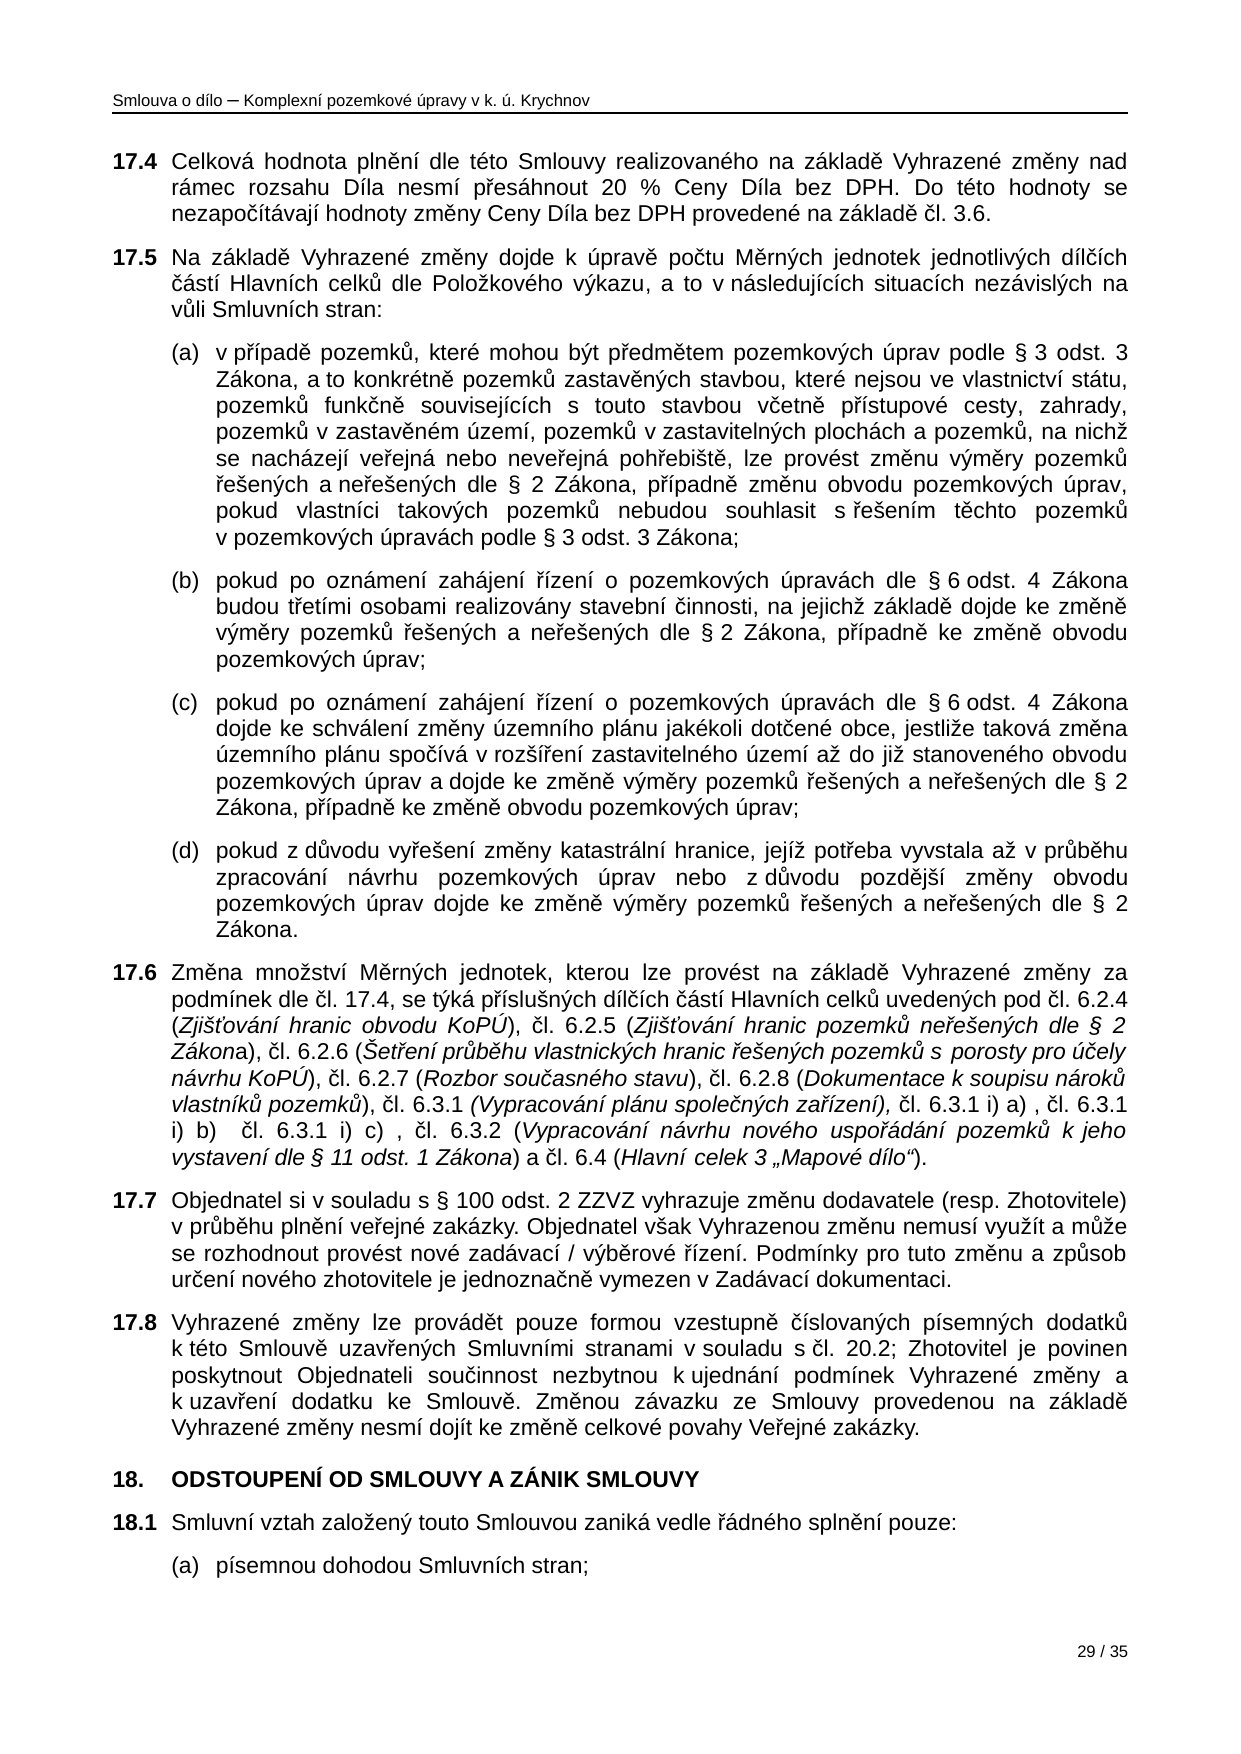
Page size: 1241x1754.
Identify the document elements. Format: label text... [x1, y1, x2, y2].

text ODSTOUPENÍ OD SMLOUVY a zánik smlouvy [112, 1466, 1128, 1492]
list v případě pozemků, které mohou být předmětem pozemkových úprav podle § 3 odst. 3 Zákona, a to konkrétně pozemků zastavěných stavbou, které nejsou ve vlastnictví státu, pozemků funkčně souvisejících s touto stavbou včetně přístupové cesty, zahrady, pozemků v zastavěném území, pozemků v zastavitelných plochách a pozemků, na nichž se nacházejí veřejná nebo neveřejná pohřebiště, lze provést změnu výměry pozemků řešených a neřešených dle § 2 Zákona, případně změnu obvodu pozemkových úprav, pokud vlastníci takových pozemků nebudou souhlasit s řešením těchto pozemků v pozemkových úpravách podle § 3 odst. 3 Zákona; [171, 339, 1128, 550]
text Smluvní vztah založený touto Smlouvou zaniká vedle řádného splnění pouze: [112, 1509, 1128, 1535]
list pokud z důvodu vyřešení změny katastrální hranice, jejíž potřeba vyvstala až v průběhu zpracování návrhu pozemkových úprav nebo z důvodu pozdější změny obvodu pozemkových úprav dojde ke změně výměry pozemků řešených a neřešených dle § 2 Zákona. [171, 837, 1128, 943]
list pokud po oznámení zahájení řízení o pozemkových úpravách dle § 6 odst. 4 Zákona budou třetími osobami realizovány stavební činnosti, na jejichž základě dojde ke změně výměry pozemků řešených a neřešených dle § 2 Zákona, případně ke změně obvodu pozemkových úprav; [171, 567, 1128, 672]
text Změna množství Měrných jednotek, kterou lze provést na základě Vyhrazené změny za podmínek dle čl. 17.4, se týká příslušných dílčích částí Hlavních celků uvedených pod čl. 6.2.4 (Zjišťování hranic obvodu KoPÚ), čl. 6.2.5 (Zjišťování hranic pozemků neřešených dle § 2 Zákona), čl. 6.2.6 (Šetření průběhu vlastnických hranic řešených pozemků s porosty pro účely návrhu KoPÚ), čl. 6.2.7 (Rozbor současného stavu), čl. 6.2.8 (Dokumentace k soupisu nároků vlastníků pozemků), čl. 6.3.1 (Vypracování plánu společných zařízení), čl. 6.3.1 i) a), čl. 6.3.1 i) b), čl. 6.3.1 i) c), čl. 6.3.2 (Vypracování návrhu nového uspořádání pozemků k jeho vystavení dle § 11 odst. 1 Zákona) a čl. 6.4 (Hlavní celek 3 „Mapové dílo“). [112, 959, 1128, 1170]
text Na základě Vyhrazené změny dojde k úpravě počtu Měrných jednotek jednotlivých dílčích částí Hlavních celků dle Položkového výkazu, a to v následujících situacích nezávislých na vůli Smluvních stran: [112, 243, 1128, 322]
text Vyhrazené změny lze provádět pouze formou vzestupně číslovaných písemných dodatků k této Smlouvě uzavřených Smluvními stranami v souladu s čl. 20.2; Zhotovitel je povinen poskytnout Objednateli součinnost nezbytnou k ujednání podmínek Vyhrazené změny a k uzavření dodatku ke Smlouvě. Změnou závazku ze Smlouvy provedenou na základě Vyhrazené změny nesmí dojít ke změně celkové povahy Veřejné zakázky. [112, 1309, 1128, 1441]
list písemnou dohodou Smluvních stran; [171, 1552, 1128, 1578]
text Celková hodnota plnění dle této Smlouvy realizovaného na základě Vyhrazené změny nad rámec rozsahu Díla nesmí přesáhnout 20 % Ceny Díla bez DPH. Do této hodnoty se nezapočítávají hodnoty změny Ceny Díla bez DPH provedené na základě čl. 3.6. [112, 148, 1128, 227]
list pokud po oznámení zahájení řízení o pozemkových úpravách dle § 6 odst. 4 Zákona dojde ke schválení změny územního plánu jakékoli dotčené obce, jestliže taková změna územního plánu spočívá v rozšíření zastavitelného území až do již stanoveného obvodu pozemkových úprav a dojde ke změně výměry pozemků řešených a neřešených dle § 2 Zákona, případně ke změně obvodu pozemkových úprav; [171, 689, 1128, 821]
text Objednatel si v souladu s § 100 odst. 2 ZZVZ vyhrazuje změnu dodavatele (resp. Zhotovitele) v průběhu plnění veřejné zakázky. Objednatel však Vyhrazenou změnu nemusí využít a může se rozhodnout provést nové zadávací / výběrové řízení. Podmínky pro tuto změnu a způsob určení nového zhotovitele je jednoznačně vymezen v Zadávací dokumentaci. [112, 1187, 1128, 1292]
